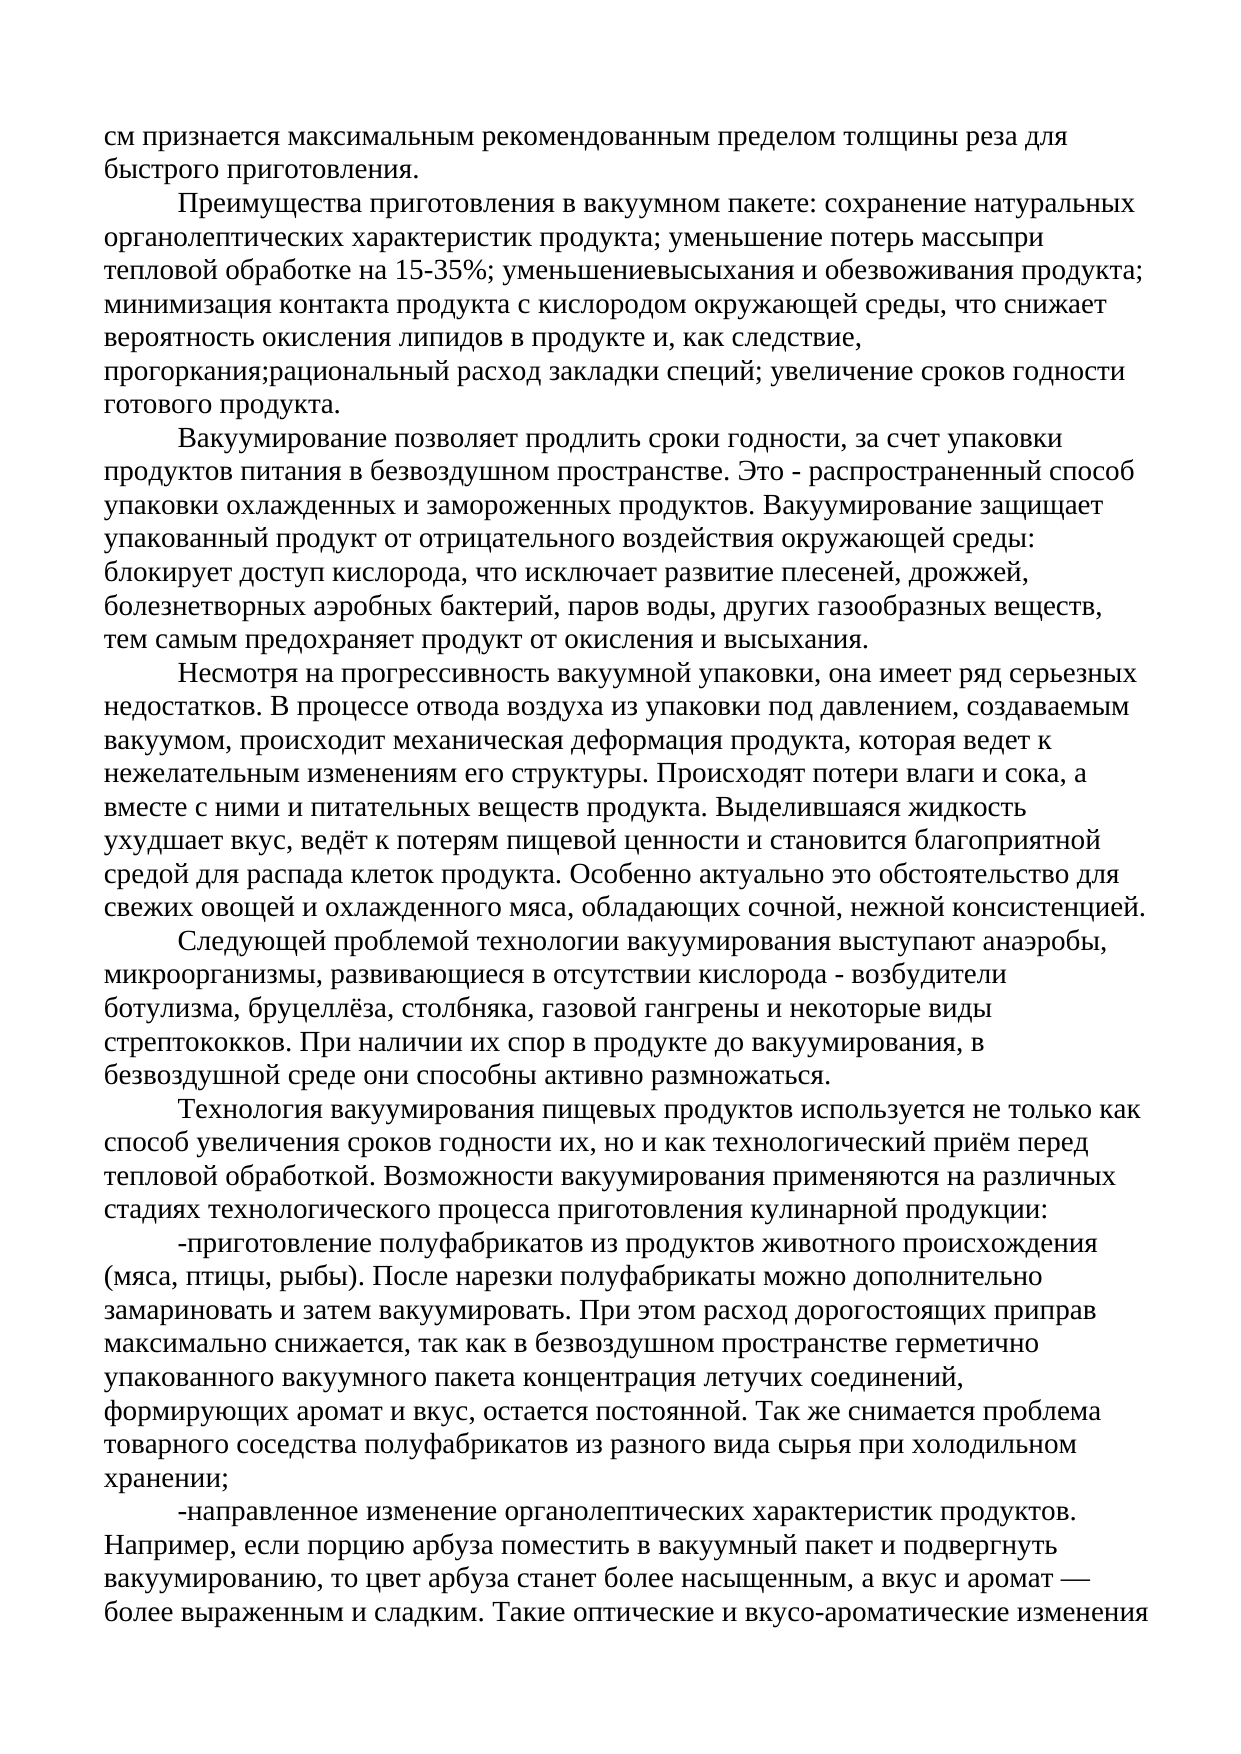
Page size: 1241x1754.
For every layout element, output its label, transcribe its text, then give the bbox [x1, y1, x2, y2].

text Вакуумирование позволяет продлить сроки годности, за счет упаковки продуктов питания в безвоздушном пространстве. Это - распространенный способ упаковки охлажденных и замороженных продуктов. Вакуумирование защищает упакованный продукт от отрицательного воздействия окружающей среды: блокирует доступ кислорода, что исключает развитие плесеней, дрожжей, болезнетворных аэробных бактерий, паров воды, других газообразных веществ, тем самым предохраняет продукт от окисления и высыхания. [103, 420, 1152, 655]
text Преимущества приготовления в вакуумном пакете: сохранение натуральных органолептических характеристик продукта; уменьшение потерь массыпри тепловой обработке на 15-35%; уменьшениевысыхания и обезвоживания продукта; минимизация контакта продукта с кислородом окружающей среды, что снижает вероятность окисления липидов в продукте и, как следствие, прогоркания;рациональный расход закладки специй; увеличение сроков годности готового продукта. [103, 185, 1152, 420]
text Следующей проблемой технологии вакуумирования выступают анаэробы, микроорганизмы, развивающиеся в отсутствии кислорода - возбудители ботулизма, бруцеллёза, столбняка, газовой гангрены и некоторые виды стрептококков. При наличии их спор в продукте до вакуумирования, в безвоздушной среде они способны активно размножаться. [103, 923, 1152, 1091]
text Технология вакуумирования пищевых продуктов используется не только как способ увеличения сроков годности их, но и как технологический приём перед тепловой обработкой. Возможности вакуумирования применяются на различных стадиях технологического процесса приготовления кулинарной продукции: [103, 1091, 1152, 1225]
text -приготовление полуфабрикатов из продуктов животного происхождения (мяса, птицы, рыбы). После нарезки полуфабрикаты можно дополнительно замариновать и затем вакуумировать. При этом расход дорогостоящих приправ максимально снижается, так как в безвоздушном пространстве герметично упакованного вакуумного пакета концентрация летучих соединений, формирующих аромат и вкус, остается постоянной. Так же снимается проблема товарного соседства полуфабрикатов из разного вида сырья при холодильном хранении; [103, 1225, 1152, 1493]
text Несмотря на прогрессивность вакуумной упаковки, она имеет ряд серьезных недостатков. В процессе отвода воздуха из упаковки под давлением, создаваемым вакуумом, происходит механическая деформация продукта, которая ведет к нежелательным изменениям его структуры. Происходят потери влаги и сока, а вместе с ними и питательных веществ продукта. Выделившаяся жидкость ухудшает вкус, ведёт к потерям пищевой ценности и становится благоприятной средой для распада клеток продукта. Особенно актуально это обстоятельство для свежих овощей и охлажденного мяса, обладающих сочной, нежной консистенцией. [103, 655, 1152, 923]
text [103, 1493, 1152, 1627]
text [103, 118, 1152, 185]
